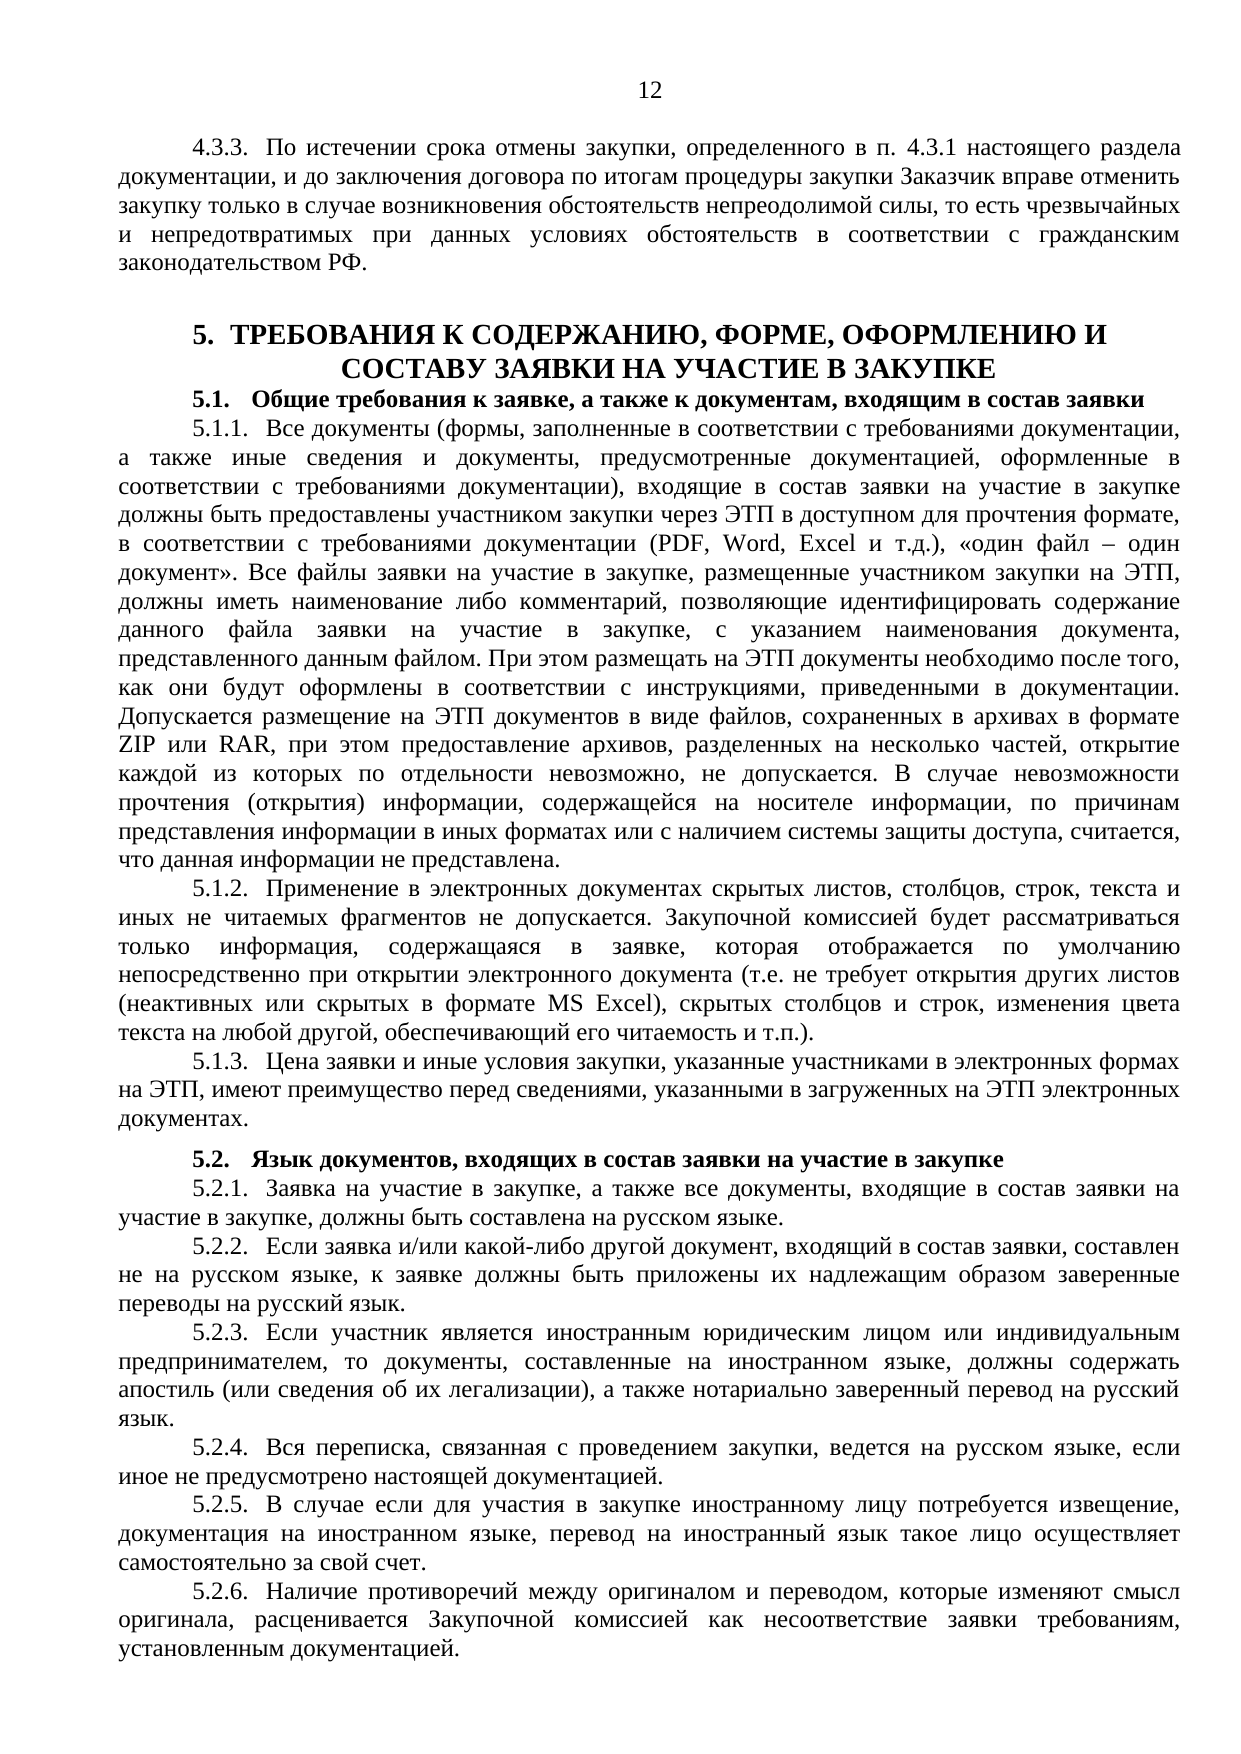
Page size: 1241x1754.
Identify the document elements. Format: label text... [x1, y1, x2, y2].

list Вся переписка, связанная с проведением закупки, ведется на русском языке, если иное не предусмотрено настоящей документацией. [118, 1432, 1181, 1489]
list Все документы (формы, заполненные в соответствии с требованиями документации, а также иные сведения и документы, предусмотренные документацией, оформленные в соответствии с требованиями документации), входящие в состав заявки на участие в закупке должны быть предоставлены участником закупки через ЭТП в доступном для прочтения формате, в соответствии с требованиями документации (PDF, Word, Excel и т.д.), «один файл – один документ». Все файлы заявки на участие в закупке, размещенные участником закупки на ЭТП, должны иметь наименование либо комментарий, позволяющие идентифицировать содержание данного файла заявки на участие в закупке, с указанием наименования документа, представленного данным файлом. При этом размещать на ЭТП документы необходимо после того, как они будут оформлены в соответствии с инструкциями, приведенными в документации. Допускается размещение на ЭТП документов в виде файлов, сохраненных в архивах в формате ZIP или RAR, при этом предоставление архивов, разделенных на несколько частей, открытие каждой из которых по отдельности невозможно, не допускается. В случае невозможности прочтения (открытия) информации, содержащейся на носителе информации, по причинам представления информации в иных форматах или с наличием системы защиты доступа, считается, что данная информации не представлена. [118, 413, 1181, 873]
list По истечении срока отмены закупки, определенного в п. 4.3.1 настоящего раздела документации, и до заключения договора по итогам процедуры закупки Заказчик вправе отменить закупку только в случае возникновения обстоятельств непреодолимой силы, то есть чрезвычайных и непредотвратимых при данных условиях обстоятельств в соответствии с гражданским законодательством РФ. [118, 132, 1181, 276]
list Применение в электронных документах скрытых листов, столбцов, строк, текста и иных не читаемых фрагментов не допускается. Закупочной комиссией будет рассматриваться только информация, содержащаяся в заявке, которая отображается по умолчанию непосредственно при открытии электронного документа (т.е. не требует открытия других листов (неактивных или скрытых в формате MS Excel), скрытых столбцов и строк, изменения цвета текста на любой другой, обеспечивающий его читаемость и т.п.). [118, 873, 1181, 1046]
list Цена заявки и иные условия закупки, указанные участниками в электронных формах на ЭТП, имеют преимущество перед сведениями, указанными в загруженных на ЭТП электронных документах. [118, 1046, 1181, 1132]
list Язык документов, входящих в состав заявки на участие в закупке [118, 1144, 1181, 1173]
list Если заявка и/или какой-либо другой документ, входящий в состав заявки, составлен не на русском языке, к заявке должны быть приложены их надлежащим образом заверенные переводы на русский язык. [118, 1231, 1181, 1317]
list Заявка на участие в закупке, а также все документы, входящие в состав заявки на участие в закупке, должны быть составлена на русском языке. [118, 1173, 1181, 1231]
list Если участник является иностранным юридическим лицом или индивидуальным предпринимателем, то документы, составленные на иностранном языке, должны содержать апостиль (или сведения об их легализации), а также нотариально заверенный перевод на русский язык. [118, 1317, 1181, 1432]
list Общие требования к заявке, а также к документам, входящим в состав заявки [118, 384, 1181, 413]
list В случае если для участия в закупке иностранному лицу потребуется извещение, документация на иностранном языке, перевод на иностранный язык такое лицо осуществляет самостоятельно за свой счет. [118, 1489, 1181, 1576]
list ТРЕБОВАНИЯ К СОДЕРЖАНИЮ, ФОРМЕ, ОФОРМЛЕНИЮ И СОСТАВУ ЗАЯВКИ НА УЧАСТИЕ В ЗАКУПКЕ [118, 317, 1181, 384]
list Наличие противоречий между оригиналом и переводом, которые изменяют смысл оригинала, расценивается Закупочной комиссией как несоответствие заявки требованиям, установленным документацией. [118, 1576, 1181, 1662]
